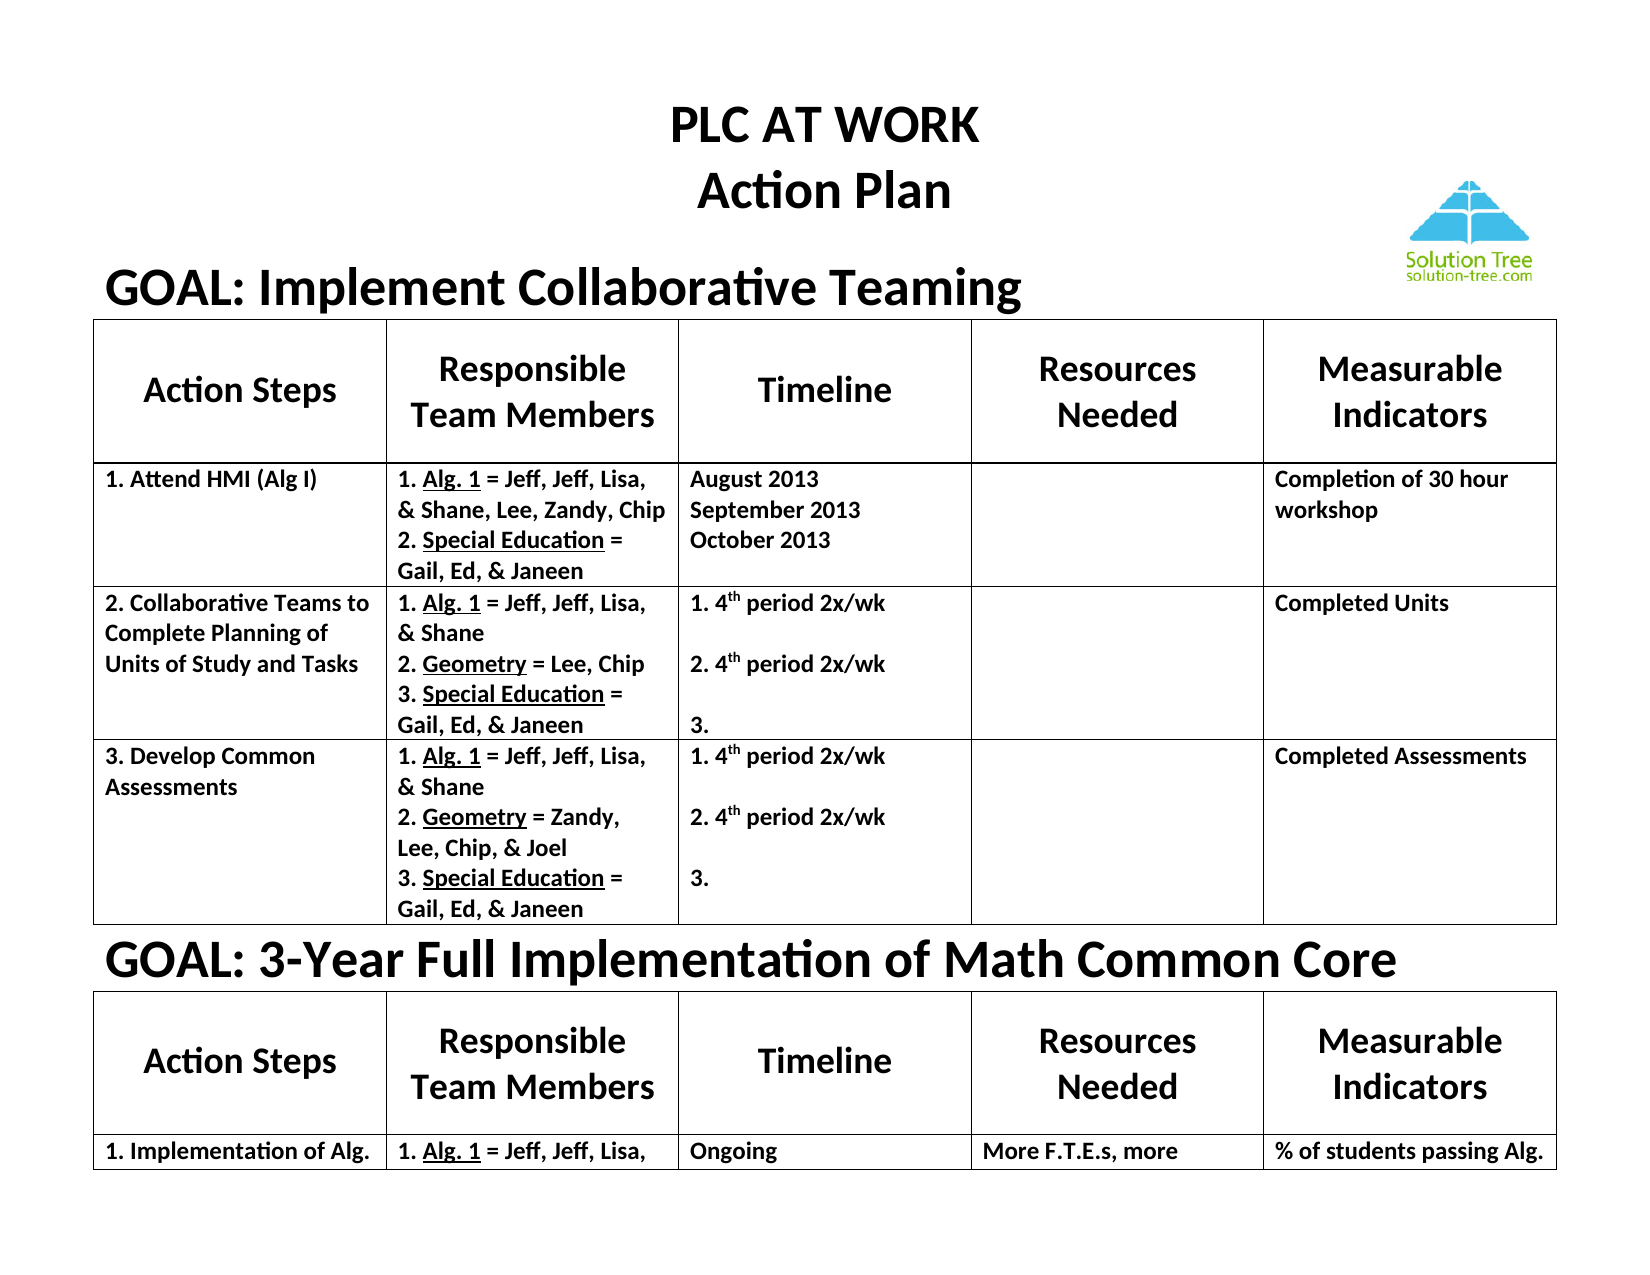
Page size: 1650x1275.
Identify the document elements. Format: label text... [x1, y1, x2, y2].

table_header Resources Needed [972, 992, 1263, 1134]
table_cell [972, 464, 1263, 586]
table_cell [972, 740, 1263, 923]
table_header Timeline [679, 320, 971, 462]
text PLC AT WORK [105, 90, 1545, 156]
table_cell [972, 1135, 1263, 1169]
table_header Measurable Indicators [1264, 320, 1556, 462]
table_header Timeline [679, 992, 971, 1134]
table_cell August 2013 September 2013 October 2013 [679, 464, 971, 586]
table_cell 3. Develop Common Assessments [94, 740, 386, 923]
table_header Measurable Indicators [1264, 992, 1556, 1134]
table_cell Completed Assessments [1264, 740, 1556, 923]
table_cell 1. 4th period 2x/wk 2. 4th period 2x/wk 3. [679, 587, 971, 739]
table_header Responsible Team Members [387, 992, 678, 1134]
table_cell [1264, 1135, 1556, 1169]
table_cell 1. Alg. 1 = Jeff, Jeff, Lisa, & Shane 2. Geometry = Lee, Chip 3. Special Education = Gail, Ed, & Janeen [387, 587, 678, 739]
table_cell [972, 587, 1263, 739]
table_header Action Steps [94, 320, 386, 462]
text GOAL: Implement Collaborative Teaming [105, 253, 1545, 319]
table_header Resources Needed [972, 320, 1263, 462]
picture [1402, 176, 1535, 286]
table_cell 2. Collaborative Teams to Complete Planning of Units of Study and Tasks [94, 587, 386, 739]
table_header Action Steps [94, 992, 386, 1134]
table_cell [387, 1135, 678, 1169]
table_cell Completed Units [1264, 587, 1556, 739]
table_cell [94, 1135, 386, 1169]
table_cell 1. 4th period 2x/wk 2. 4th period 2x/wk 3. [679, 740, 971, 923]
text Action Plan [105, 156, 1545, 222]
table_cell Ongoing [679, 1135, 971, 1169]
table_cell 1. Alg. 1 = Jeff, Jeff, Lisa, & Shane 2. Geometry = Zandy, Lee, Chip, & Joel 3. Special Education = Gail, Ed, & Janeen [387, 740, 678, 923]
table_cell 1. Alg. 1 = Jeff, Jeff, Lisa, & Shane, Lee, Zandy, Chip 2. Special Education = Gail, Ed, & Janeen [387, 464, 678, 586]
text GOAL: 3-Year Full Implementation of Math Common Core [105, 925, 1545, 991]
table_cell 1. Attend HMI (Alg I) [94, 464, 386, 586]
table_cell Completion of 30 hour workshop [1264, 464, 1556, 586]
table_header Responsible Team Members [387, 320, 678, 462]
